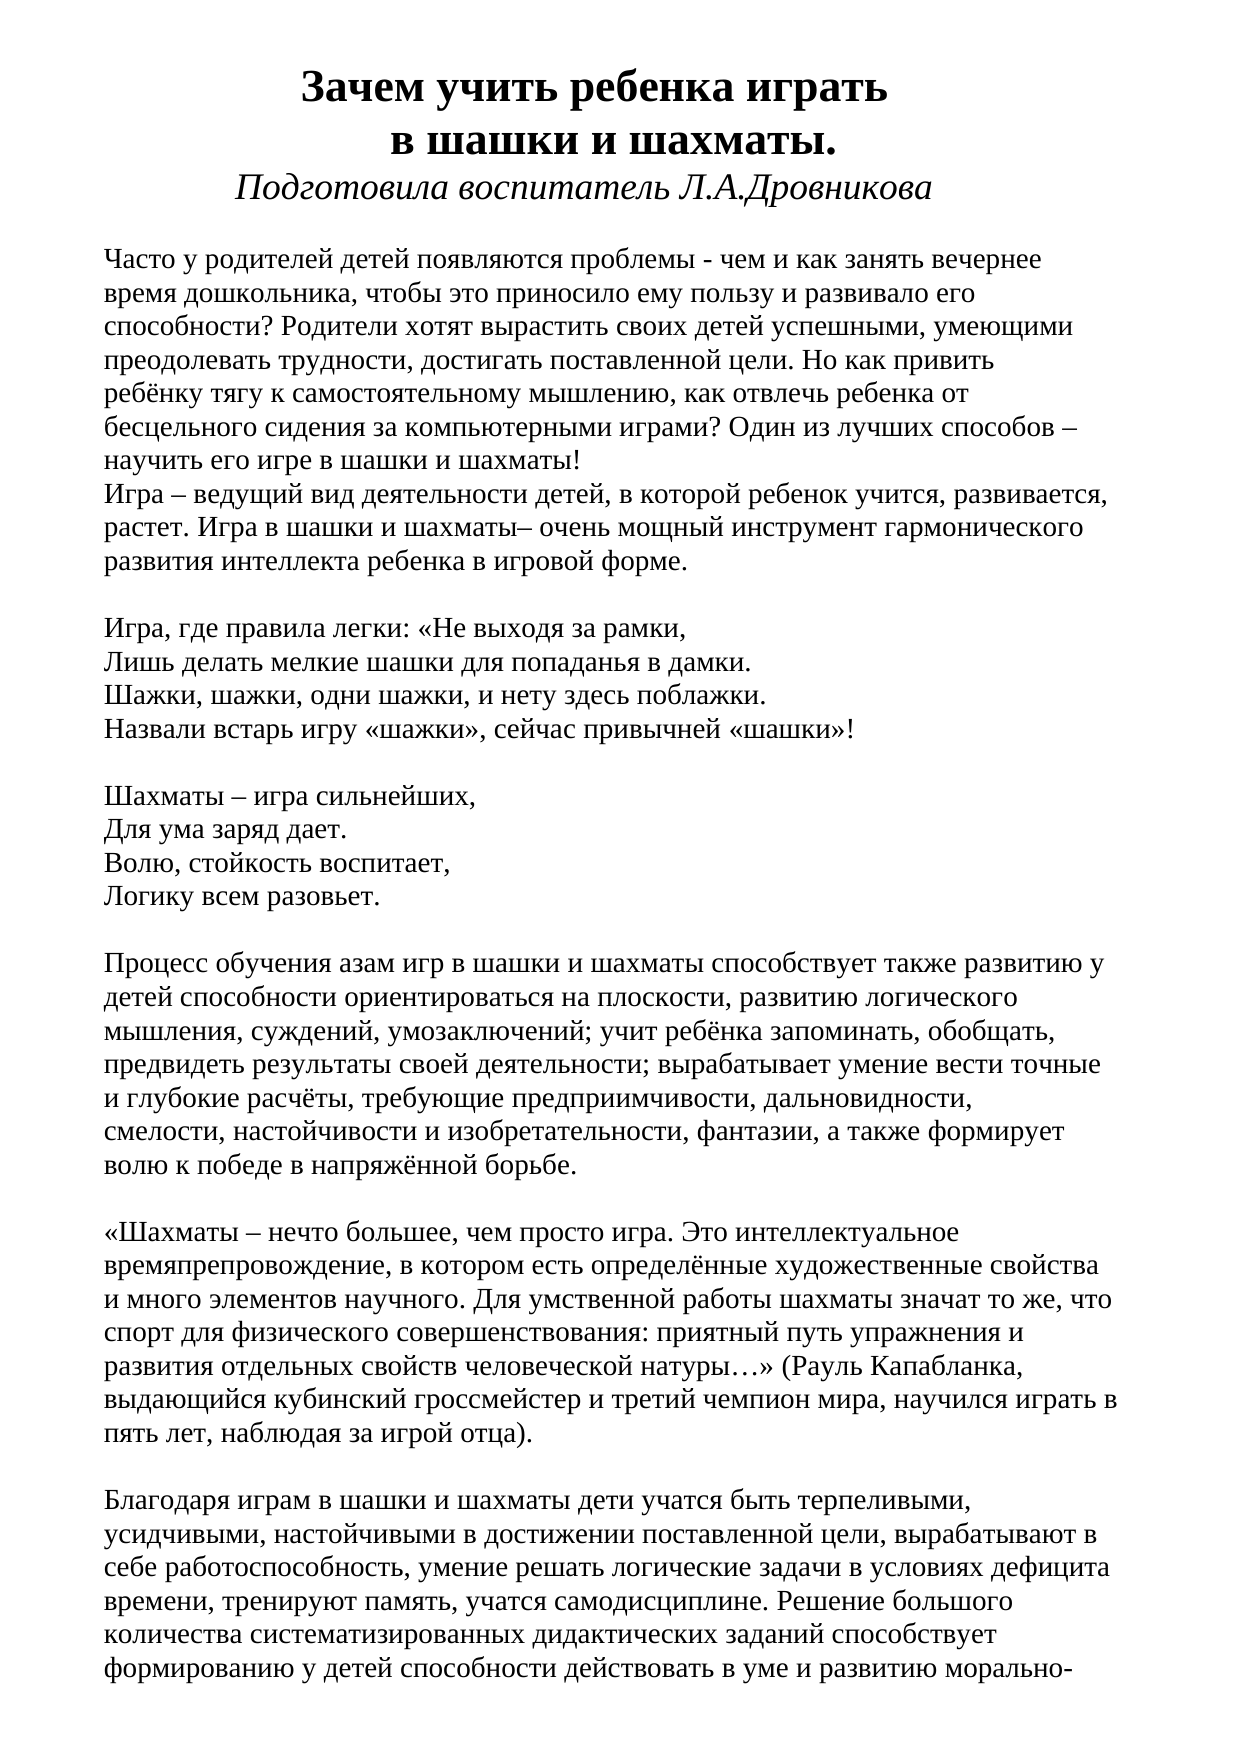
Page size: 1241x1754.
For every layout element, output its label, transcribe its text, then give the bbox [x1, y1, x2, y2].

text Зачем учить ребенка играть [103, 59, 1122, 112]
text Подготовила воспитатель Л.А.Дровникова [103, 164, 1122, 208]
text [103, 1482, 1122, 1683]
text Процесс обучения азам игр в шашки и шахматы способствует также развитию у детей способности ориентироваться на плоскости, развитию логического мышления, суждений, умозаключений; учит ребёнка запоминать, обобщать, предвидеть результаты своей деятельности; вырабатывает умение вести точные и глубокие расчёты, требующие предприимчивости, дальновидности, смелости, настойчивости и изобретательности, фантазии, а также формирует волю к победе в напряжённой борьбе. [103, 946, 1122, 1180]
text в шашки и шахматы. [103, 112, 1122, 164]
text «Шахматы – нечто большее, чем просто игра. Это интеллектуальное времяпрепровождение, в котором есть определённые художественные свойства и много элементов научного. Для умственной работы шахматы значат то же, что спорт для физического совершенствования: приятный путь упражнения и развития отдельных свойств человеческой натуры…» (Рауль Капабланка, выдающийся кубинский гроссмейстер и третий чемпион мира, научился играть в пять лет, наблюдая за игрой отца). [103, 1214, 1122, 1482]
text Игра, где правила легки: «Не выходя за рамки, Лишь делать мелкие шашки для попаданья в дамки. Шажки, шажки, одни шажки, и нету здесь поблажки. Назвали встарь игру «шажки», сейчас привычней «шашки»! Шахматы – игра сильнейших, Для ума заряд дает. Волю, стойкость воспитает, Логику всем разовьет. [103, 577, 1122, 912]
text Часто у родителей детей появляются проблемы - чем и как занять вечернее время дошкольника, чтобы это приносило ему пользу и развивало его способности? Родители хотят вырастить своих детей успешными, умеющими преодолевать трудности, достигать поставленной цели. Но как привить ребёнку тягу к самостоятельному мышлению, как отвлечь ребенка от бесцельного сидения за компьютерными играми? Один из лучших способов – научить его игре в шашки и шахматы! Игра – ведущий вид деятельности детей, в которой ребенок учится, развивается, растет. Игра в шашки и шахматы– очень мощный инструмент гармонического развития интеллекта ребенка в игровой форме. [103, 241, 1122, 577]
